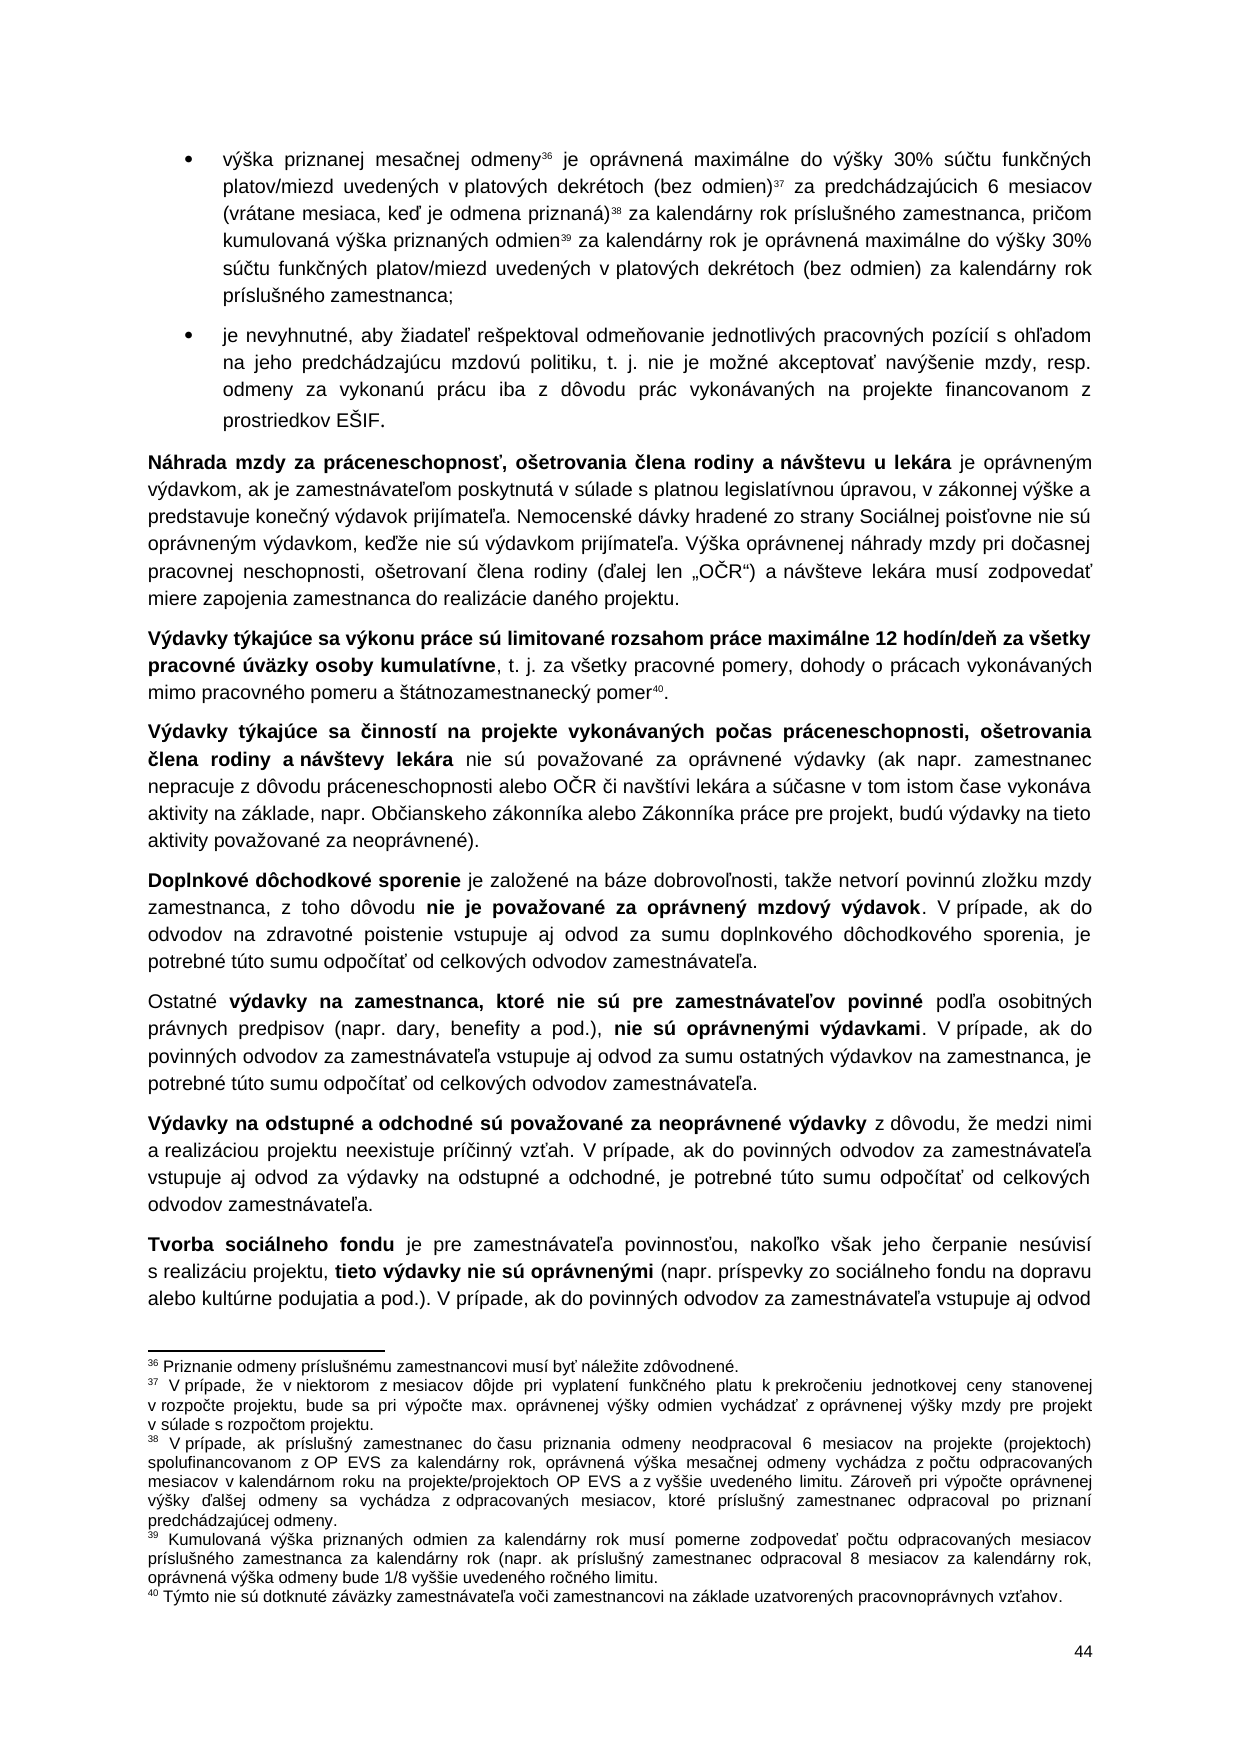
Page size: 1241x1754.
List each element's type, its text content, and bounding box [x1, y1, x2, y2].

text Výdavky týkajúce sa činností na projekte vykonávaných počas práceneschopnosti, ošetrovania člena rodiny a návštevy lekára nie sú považované za oprávnené výdavky (ak napr. zamestnanec nepracuje z dôvodu práceneschopnosti alebo OČR či navštívi lekára a súčasne v tom istom čase vykonáva aktivity na základe, napr. Občianskeho zákonníka alebo Zákonníka práce pre projekt, budú výdavky na tieto aktivity považované za neoprávnené). [148, 720, 1092, 852]
text Náhrada mzdy za práceneschopnosť, ošetrovania člena rodiny a návštevu u lekára je oprávneným výdavkom, ak je zamestnávateľom poskytnutá v súlade s platnou legislatívnou úpravou, v zákonnej výške a predstavuje konečný výdavok prijímateľa. Nemocenské dávky hradené zo strany Sociálnej poisťovne nie sú oprávneným výdavkom, keďže nie sú výdavkom prijímateľa. Výška oprávnenej náhrady mzdy pri dočasnej pracovnej neschopnosti, ošetrovaní člena rodiny (ďalej len „OČR“) a návšteve lekára musí zodpovedať miere zapojenia zamestnanca do realizácie daného projektu. [148, 451, 1092, 609]
text Doplnkové dôchodkové sporenie je založené na báze dobrovoľnosti, takže netvorí povinnú zložku mzdy zamestnanca, z toho dôvodu nie je považované za oprávnený mzdový výdavok. V prípade, ak do odvodov na zdravotné poistenie vstupuje aj odvod za sumu doplnkového dôchodkového sporenia, je potrebné túto sumu odpočítať od celkových odvodov zamestnávateľa. [148, 869, 1092, 973]
text Výdavky týkajúce sa výkonu práce sú limitované rozsahom práce maximálne 12 hodín/deň za všetky pracovné úväzky osoby kumulatívne, t. j. za všetky pracovné pomery, dohody o prácach vykonávaných mimo pracovného pomeru a štátnozamestnanecký pomer. [148, 626, 1092, 703]
list je nevyhnutné, aby žiadateľ rešpektoval odmeňovanie jednotlivých pracovných pozícií s ohľadom na jeho predchádzajúcu mzdovú politiku, t. j. nie je možné akceptovať navýšenie mzdy, resp. odmeny za vykonanú prácu iba z dôvodu prác vykonávaných na projekte financovanom z prostriedkov EŠIF. [185, 323, 1092, 433]
text Ostatné výdavky na zamestnanca, ktoré nie sú pre zamestnávateľov povinné podľa osobitných právnych predpisov (napr. dary, benefity a pod.), nie sú oprávnenými výdavkami. V prípade, ak do povinných odvodov za zamestnávateľa vstupuje aj odvod za sumu ostatných výdavkov na zamestnanca, je potrebné túto sumu odpočítať od celkových odvodov zamestnávateľa. [148, 990, 1092, 1094]
text Výdavky na odstupné a odchodné sú považované za neoprávnené výdavky z dôvodu, že medzi nimi a realizáciou projektu neexistuje príčinný vzťah. V prípade, ak do povinných odvodov za zamestnávateľa vstupuje aj odvod za výdavky na odstupné a odchodné, je potrebné túto sumu odpočítať od celkových odvodov zamestnávateľa. [148, 1111, 1092, 1216]
list výška priznanej mesačnej odmeny je oprávnená maximálne do výšky 30% súčtu funkčných platov/miezd uvedených v platových dekrétoch (bez odmien) za predchádzajúcich 6 mesiacov (vrátane mesiaca, keď je odmena priznaná) za kalendárny rok príslušného zamestnanca, pričom kumulovaná výška priznaných odmien za kalendárny rok je oprávnená maximálne do výšky 30% súčtu funkčných platov/miezd uvedených v platových dekrétoch (bez odmien) za kalendárny rok príslušného zamestnanca; [185, 148, 1092, 306]
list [148, 1233, 1092, 1310]
